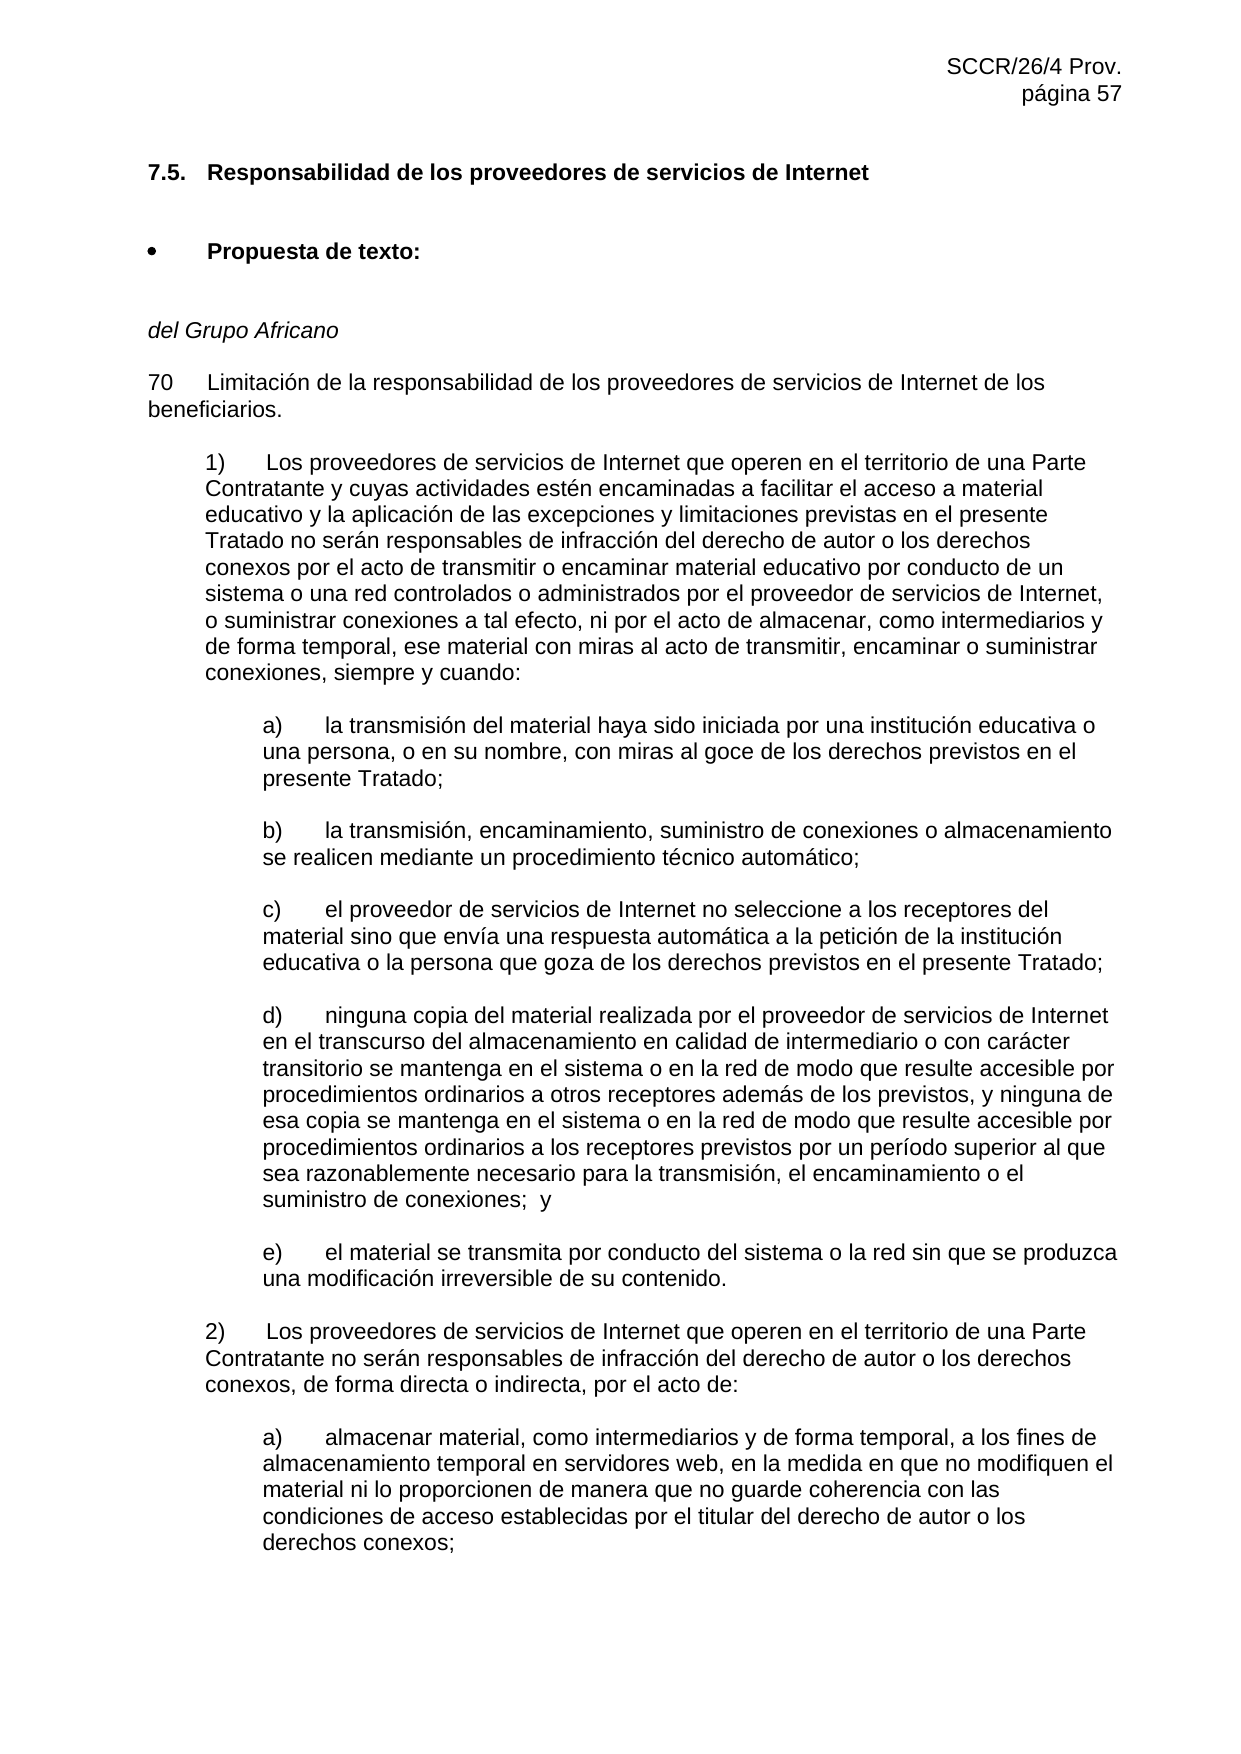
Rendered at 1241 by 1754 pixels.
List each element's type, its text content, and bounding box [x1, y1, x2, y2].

list Propuesta de texto: [148, 238, 1122, 264]
text Limitación de la responsabilidad de los proveedores de servicios de Internet de los beneficiarios. [148, 369, 1122, 422]
text 2) Los proveedores de servicios de Internet que operen en el territorio de una Parte Contratante no serán responsables de infracción del derecho de autor o los derechos conexos, de forma directa o indirecta, por el acto de: [148, 1318, 1122, 1397]
text a) almacenar material, como intermediarios y de forma temporal, a los fines de almacenamiento temporal en servidores web, en la medida en que no modifiquen el material ni lo proporcionen de manera que no guarde coherencia con las condiciones de acceso establecidas por el titular del derecho de autor o los derechos conexos; [262, 1423, 1122, 1555]
text d) ninguna copia del material realizada por el proveedor de servicios de Internet en el transcurso del almacenamiento en calidad de intermediario o con carácter transitorio se mantenga en el sistema o en la red de modo que resulte accesible por procedimientos ordinarios a otros receptores además de los previstos, y ninguna de esa copia se mantenga en el sistema o en la red de modo que resulte accesible por procedimientos ordinarios a los receptores previstos por un período superior al que sea razonablemente necesario para la transmisión, el encaminamiento o el suministro de conexiones; y [262, 1002, 1122, 1213]
text 1) Los proveedores de servicios de Internet que operen en el territorio de una Parte Contratante y cuyas actividades estén encaminadas a facilitar el acceso a material educativo y la aplicación de las excepciones y limitaciones previstas en el presente Tratado no serán responsables de infracción del derecho de autor o los derechos conexos por el acto de transmitir o encaminar material educativo por conducto de un sistema o una red controlados o administrados por el proveedor de servicios de Internet, o suministrar conexiones a tal efecto, ni por el acto de almacenar, como intermediarios y de forma temporal, ese material con miras al acto de transmitir, encaminar o suministrar conexiones, siempre y cuando: [148, 448, 1122, 686]
text c) el proveedor de servicios de Internet no seleccione a los receptores del material sino que envía una respuesta automática a la petición de la institución educativa o la persona que goza de los derechos previstos en el presente Tratado; [262, 896, 1122, 976]
text a) la transmisión del material haya sido iniciada por una institución educativa o una persona, o en su nombre, con miras al goce de los derechos previstos en el presente Tratado; [262, 712, 1122, 791]
text 7.5. Responsabilidad de los proveedores de servicios de Internet [148, 158, 1122, 185]
text del Grupo Africano [148, 317, 1122, 343]
text e) el material se transmita por conducto del sistema o la red sin que se produzca una modificación irreversible de su contenido. [262, 1239, 1122, 1292]
text b) la transmisión, encaminamiento, suministro de conexiones o almacenamiento se realicen mediante un procedimiento técnico automático; [262, 817, 1122, 870]
